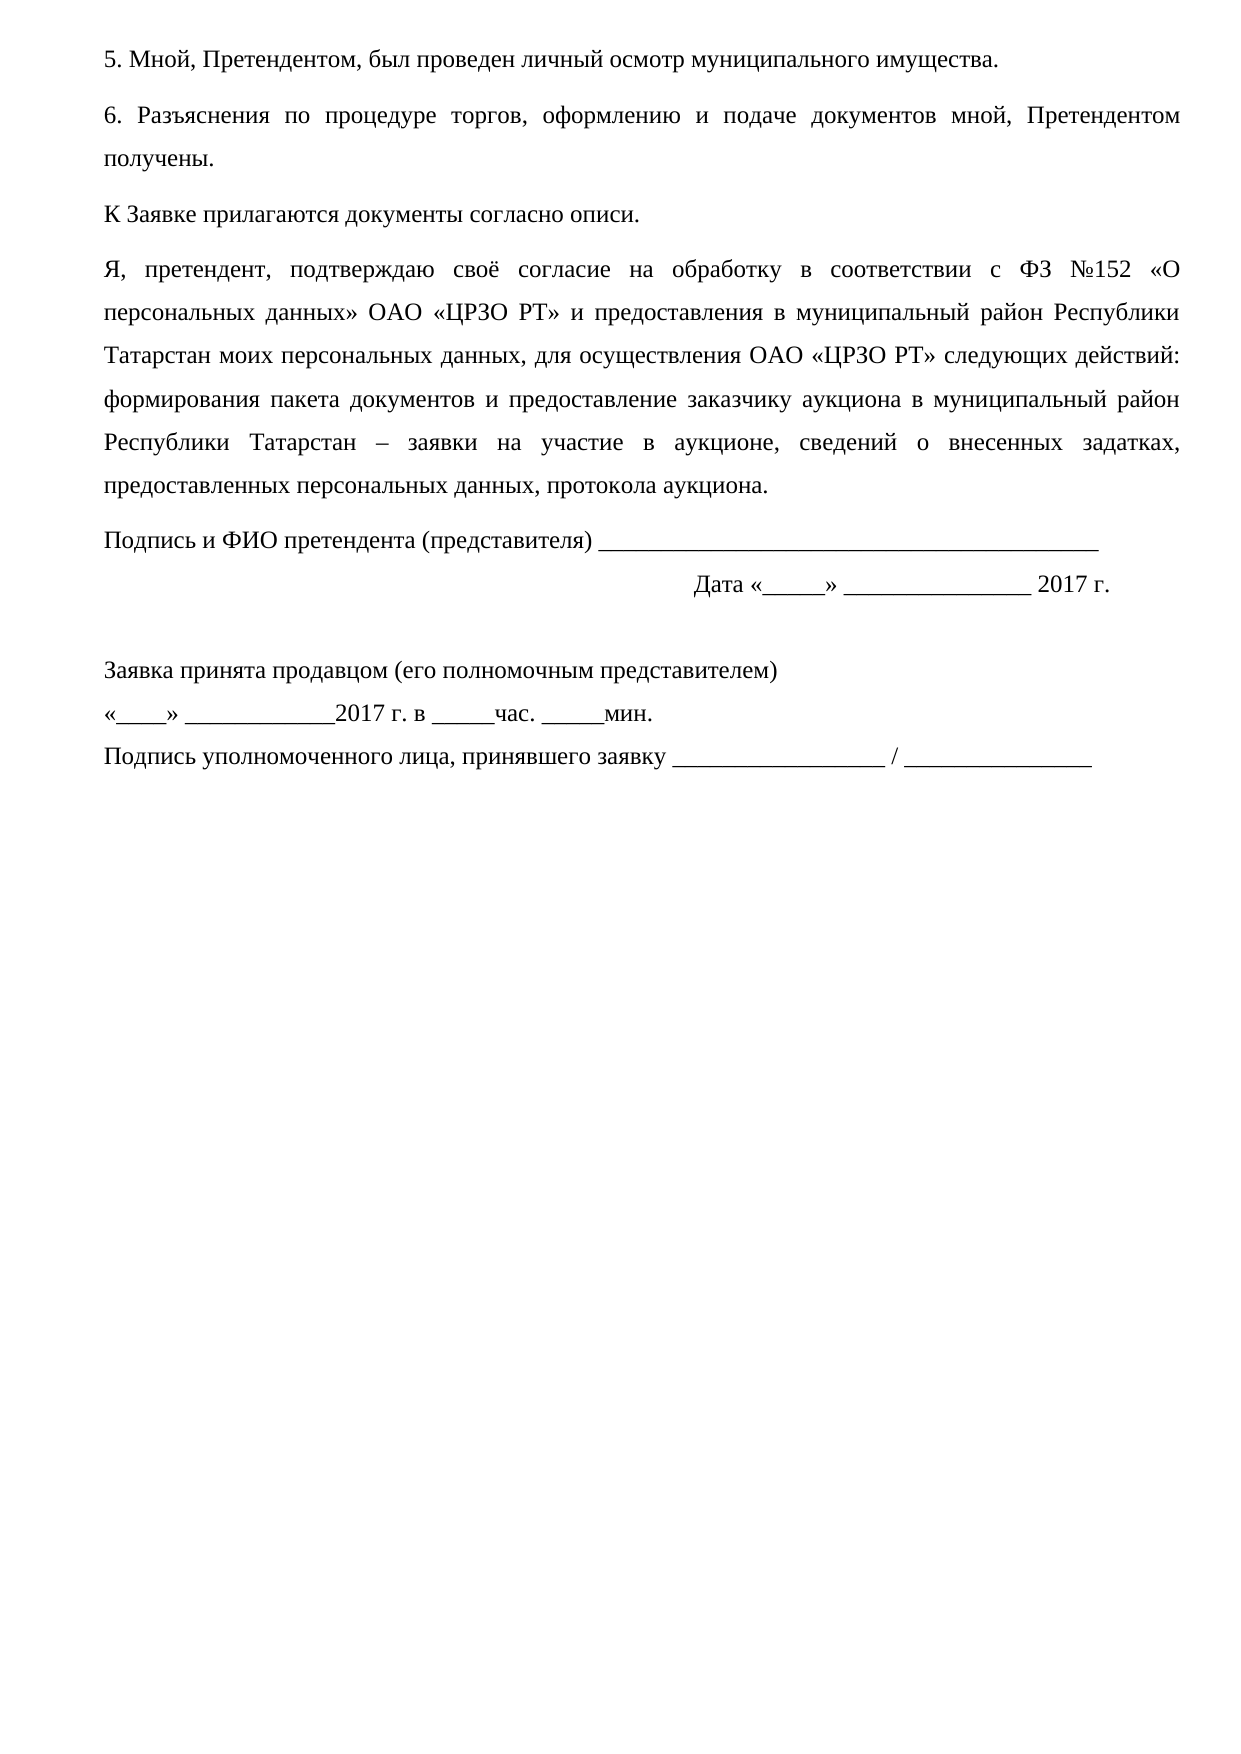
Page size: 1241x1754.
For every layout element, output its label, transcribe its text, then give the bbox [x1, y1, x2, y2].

text 6. Разъяснения по процедуре торгов, оформлению и подаче документов мной, Претендентом получены. [103, 100, 1181, 172]
text Подпись уполномоченного лица, принявшего заявку _________________ / _______________ [103, 741, 1181, 770]
text Заявка принята продавцом (его полномочным представителем) [103, 655, 1181, 684]
text Я, претендент, подтверждаю своё согласие на обработку в соответствии с ФЗ №152 «О персональных данных» ОАО «ЦРЗО РТ» и предоставления в муниципальный район Республики Татарстан моих персональных данных, для осуществления ОАО «ЦРЗО РТ» следующих действий: формирования пакета документов и предоставление заказчику аукциона в муниципальный район Республики Татарстан – заявки на участие в аукционе, сведений о внесенных задатках, предоставленных персональных данных, протокола аукциона. [103, 254, 1181, 499]
text К Заявке прилагаются документы согласно описи. [103, 199, 1181, 227]
text Дата «_____» _______________ 2017 г. [103, 569, 1181, 597]
text Подпись и ФИО претендента (представителя) ________________________________________ [103, 526, 1181, 554]
text «____» ____________2017 г. в _____час. _____мин. [103, 698, 1181, 727]
text 5. Мной, Претендентом, был проведен личный осмотр муниципального имущества. [103, 44, 1181, 73]
